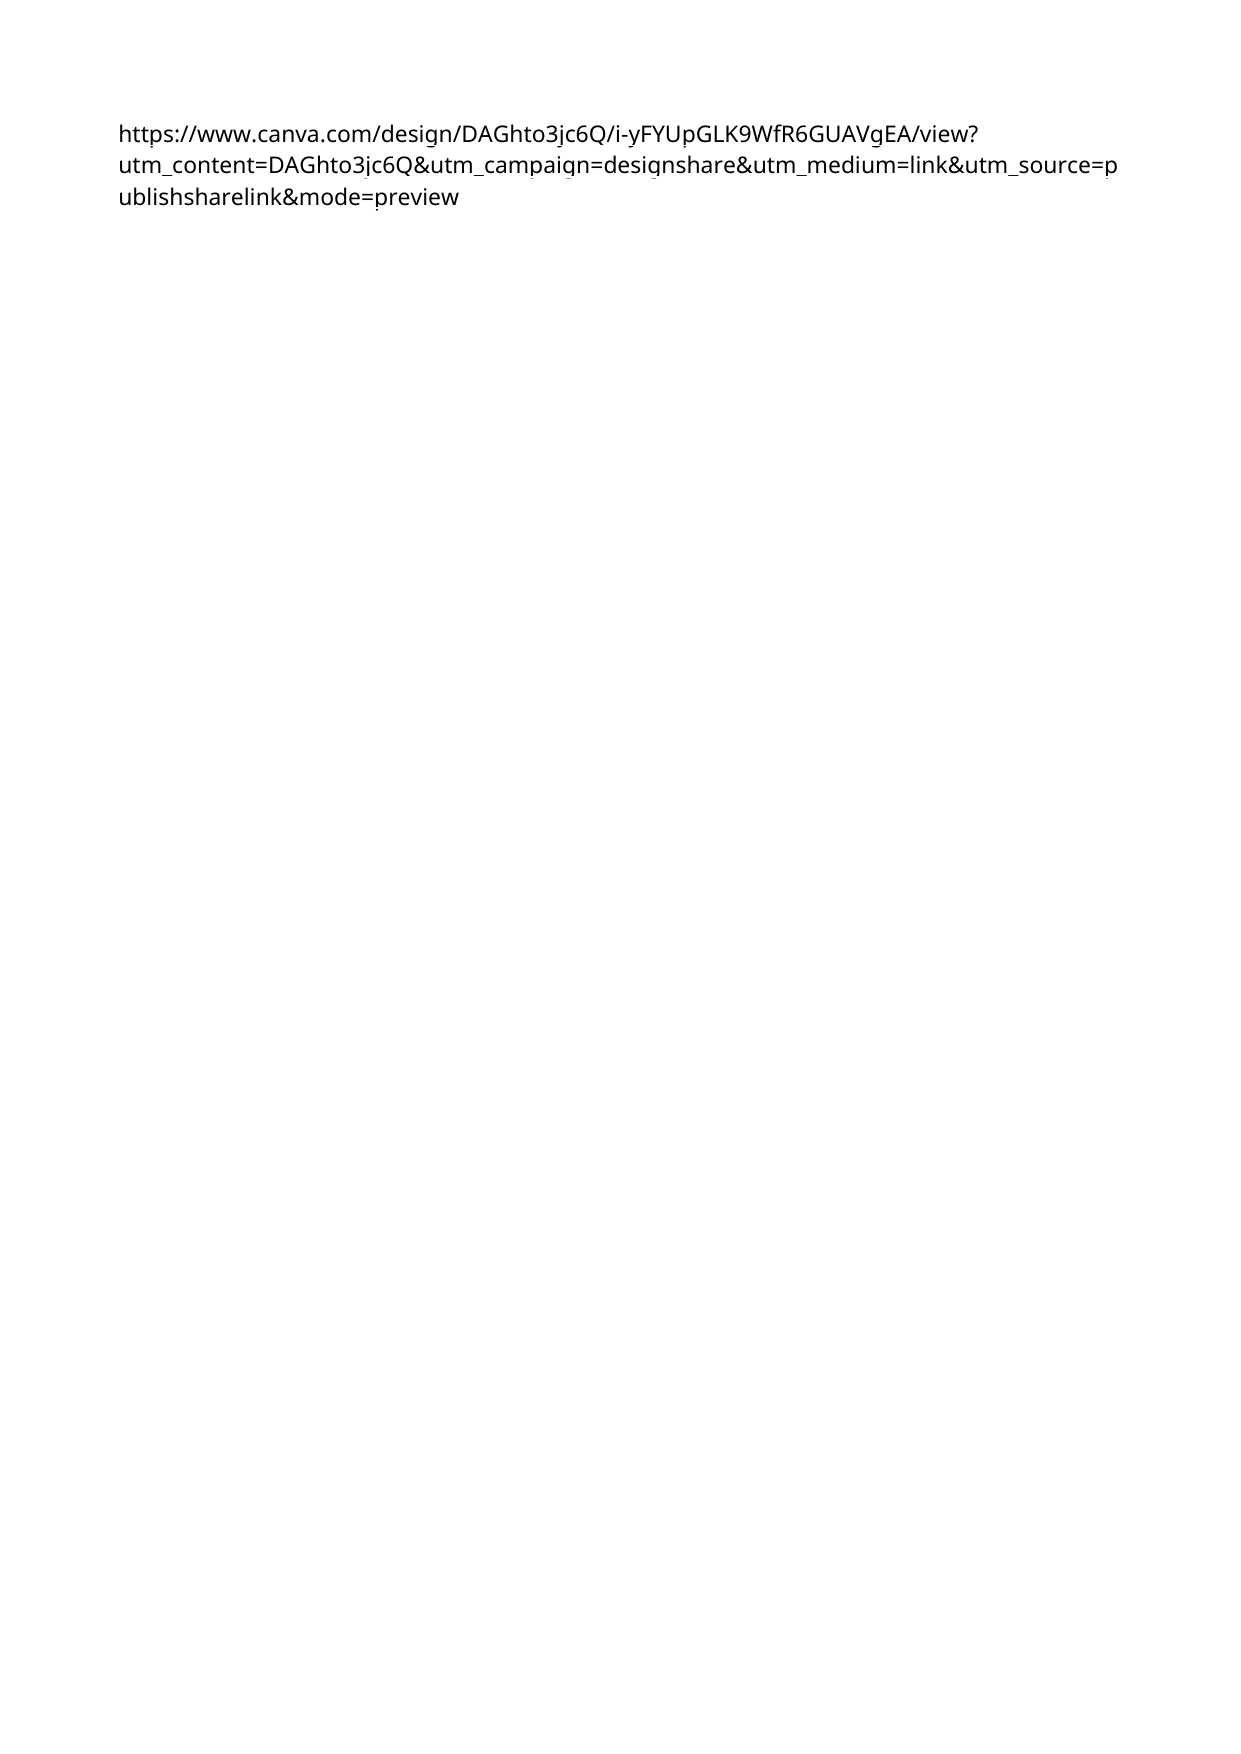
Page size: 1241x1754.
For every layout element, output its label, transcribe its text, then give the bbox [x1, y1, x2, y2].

text https://www.canva.com/design/DAGhto3jc6Q/i-yFYUpGLK9WfR6GUAVgEA/view?utm_content=DAGhto3jc6Q&utm_campaign=designshare&utm_medium=link&utm_source=publishsharelink&mode=preview [118, 118, 1122, 212]
